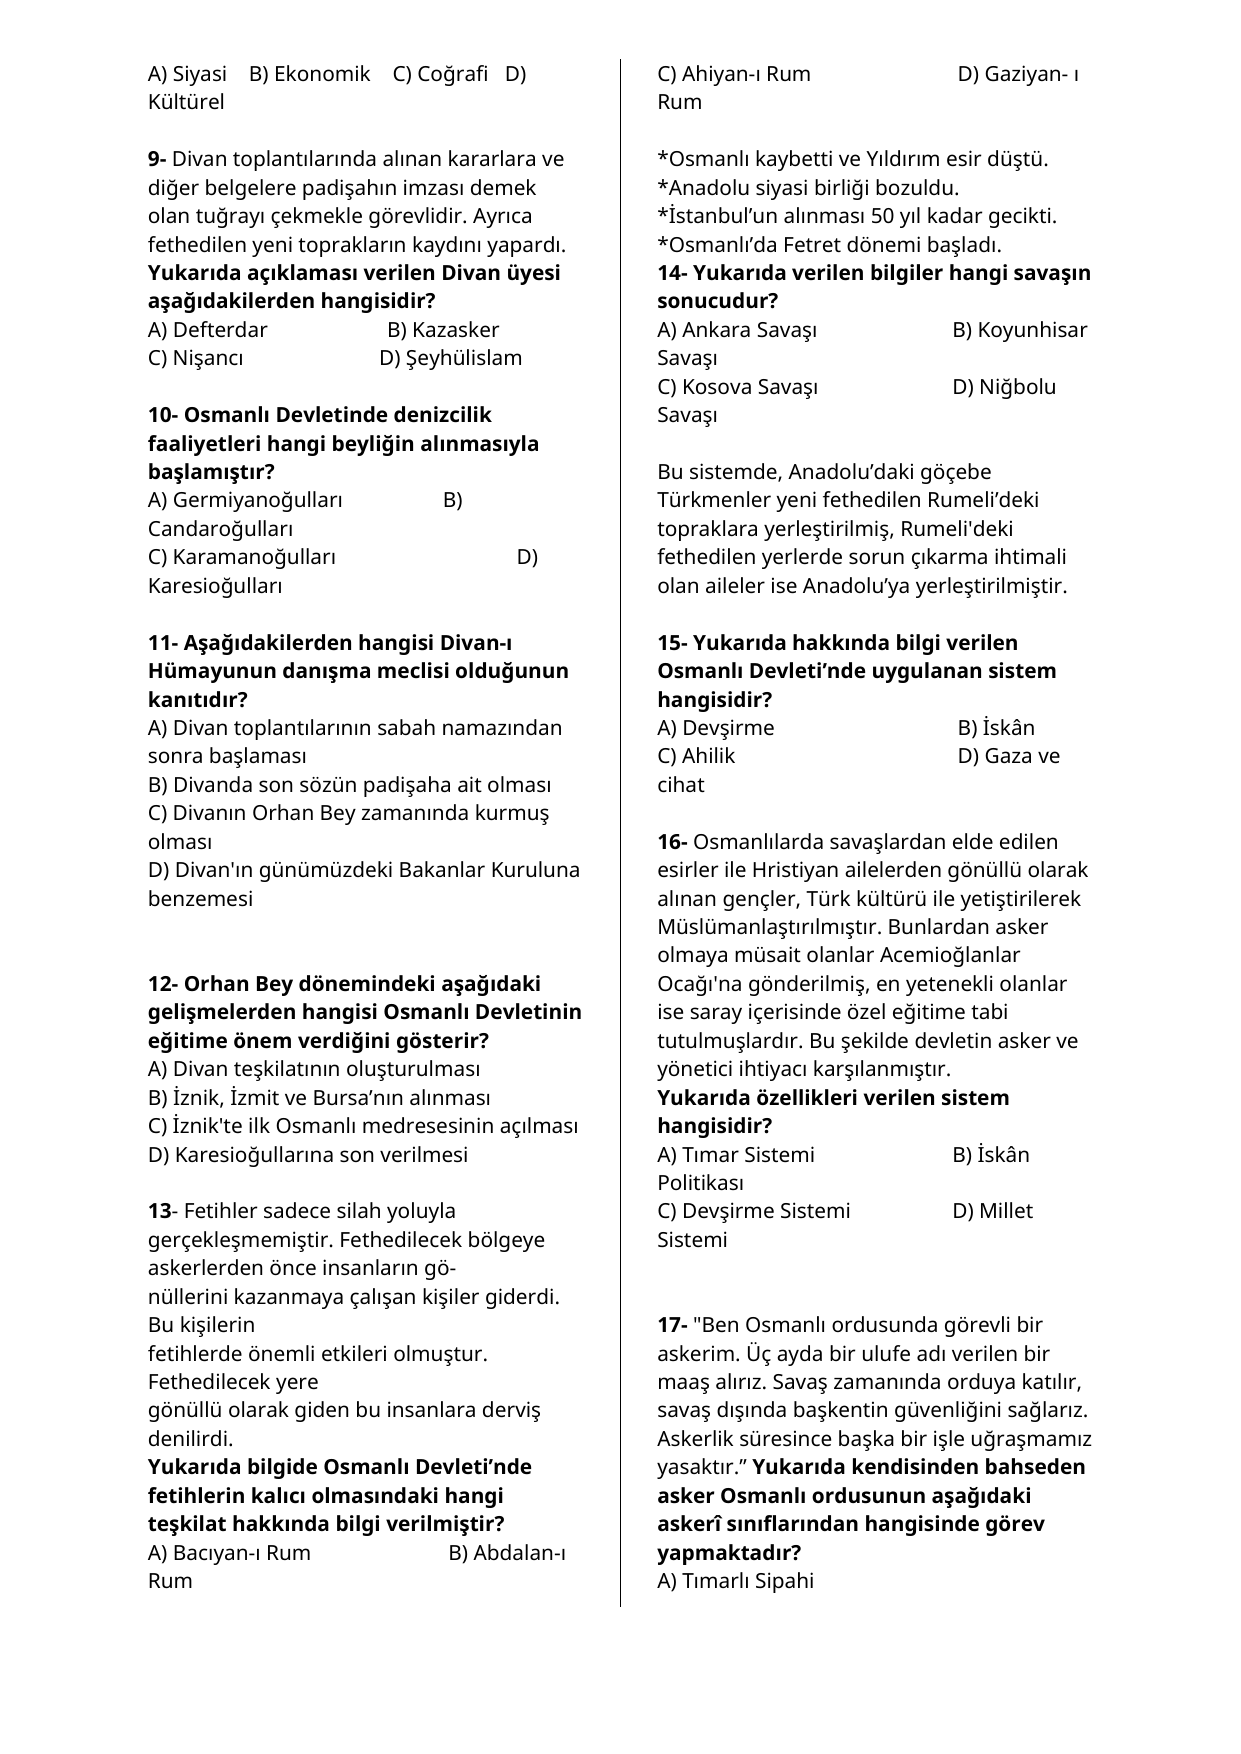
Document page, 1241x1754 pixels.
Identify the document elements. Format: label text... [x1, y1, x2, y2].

text A) Divan teşkilatının oluşturulması [148, 1054, 583, 1083]
text C) İznik'te ilk Osmanlı medresesinin açılması [148, 1111, 583, 1140]
text C) Divanın Orhan Bey zamanında kurmuş olması [148, 798, 583, 855]
text B) Divanda son sözün padişaha ait olması [148, 770, 583, 798]
text 17- "Ben Osmanlı ordusunda görevli bir askerim. Üç ayda bir ulufe adı verilen bir maaş alırız. Savaş zamanında orduya katılır, savaş dışında başkentin güvenliğini sağlarız. Askerlik süresince başka bir işle uğraşmamız yasaktır.” Yukarıda kendisinden bahseden asker Osmanlı ordusunun aşağıdaki askerî sınıflarından hangisinde görev yapmaktadır? [657, 1310, 1093, 1566]
text 14- Yukarıda verilen bilgiler hangi savaşın sonucudur? A) Ankara Savaşı B) Koyunhisar Savaşı C) Kosova Savaşı D) Niğbolu Savaşı [657, 258, 1093, 429]
text C) Nişancı D) Şeyhülislam [148, 343, 583, 372]
text D) Karesioğullarına son verilmesi [148, 1140, 583, 1168]
text 10- Osmanlı Devletinde denizcilik faaliyetleri hangi beyliğin alınmasıyla başlamıştır? [148, 400, 583, 486]
text A) Bacıyan-ı Rum B) Abdalan-ı Rum C) Ahiyan-ı Rum D) Gaziyan- ı Rum [148, 1538, 583, 1595]
text Yukarıda açıklaması verilen Divan üyesi aşağıdakilerden hangisidir? [148, 258, 583, 315]
text A) Devşirme B) İskân C) Ahilik D) Gaza ve cihat [657, 713, 1093, 798]
text Yukarıda bilgide Osmanlı Devleti’nde fetihlerin kalıcı olmasındaki hangi teşkilat hakkında bilgi verilmiştir? [148, 1452, 583, 1538]
text C) Karamanoğulları D) Karesioğulları [148, 542, 583, 599]
text A) Defterdar B) Kazasker [148, 315, 583, 343]
text C) Devşirme Sistemi D) Millet Sistemi [657, 1197, 1093, 1253]
text A) Tımarlı Sipahi [657, 1566, 1093, 1595]
text Yukarıda özellikleri verilen sistem hangisidir? [657, 1083, 1093, 1140]
text A) Tımar Sistemi B) İskân Politikası [657, 1140, 1093, 1197]
text D) Divan'ın günümüzdeki Bakanlar Kuruluna benzemesi [148, 855, 583, 912]
text A) Siyasi B) Ekonomik C) Coğrafi D) Kültürel [148, 59, 583, 116]
text 13- Fetihler sadece silah yoluyla gerçekleşmemiştir. Fethedilecek bölgeye askerlerden önce insanların gö- nüllerini kazanmaya çalışan kişiler giderdi. Bu kişilerin fetihlerde önemli etkileri olmuştur. Fethedilecek yere gönüllü olarak giden bu insanlara derviş denilirdi. [148, 1197, 583, 1452]
text *Osmanlı kaybetti ve Yıldırım esir düştü. *Anadolu siyasi birliği bozuldu. *İstanbul’un alınması 50 yıl kadar gecikti. *Osmanlı’da Fetret dönemi başladı. [657, 144, 1093, 258]
text A) Bacıyan-ı Rum B) Abdalan-ı Rum C) Ahiyan-ı Rum D) Gaziyan- ı Rum [657, 59, 1093, 116]
text 9- Divan toplantılarında alınan kararlara ve diğer belgelere padişahın imzası demek olan tuğrayı çekmekle görevlidir. Ayrıca fethedilen yeni toprakların kaydını yapardı. [148, 144, 583, 258]
text 16- Osmanlılarda savaşlardan elde edilen esirler ile Hristiyan ailelerden gönüllü olarak alınan gençler, Türk kültürü ile yetiştirilerek Müslümanlaştırılmıştır. Bunlardan asker olmaya müsait olanlar Acemioğlanlar Ocağı'na gönderilmiş, en yetenekli olanlar ise saray içerisinde özel eğitime tabi tutulmuşlardır. Bu şekilde devletin asker ve yönetici ihtiyacı karşılanmıştır. [657, 827, 1093, 1083]
text B) İznik, İzmit ve Bursa’nın alınması [148, 1083, 583, 1111]
text A) Germiyanoğulları B) Candaroğulları [148, 486, 583, 542]
text A) Divan toplantılarının sabah namazından sonra başlaması [148, 713, 583, 770]
text 12- Orhan Bey dönemindeki aşağıdaki gelişmelerden hangisi Osmanlı Devletinin eğitime önem verdiğini gösterir? [148, 969, 583, 1054]
text 11- Aşağıdakilerden hangisi Divan-ı Hümayunun danışma meclisi olduğunun kanıtıdır? [148, 628, 583, 713]
text Bu sistemde, Anadolu’daki göçebe Türkmenler yeni fethedilen Rumeli’deki topraklara yerleştirilmiş, Rumeli'deki fethedilen yerlerde sorun çıkarma ihtimali olan aileler ise Anadolu’ya yerleştirilmiştir. 15- Yukarıda hakkında bilgi verilen Osmanlı Devleti’nde uygulanan sistem hangisidir? [657, 457, 1093, 713]
